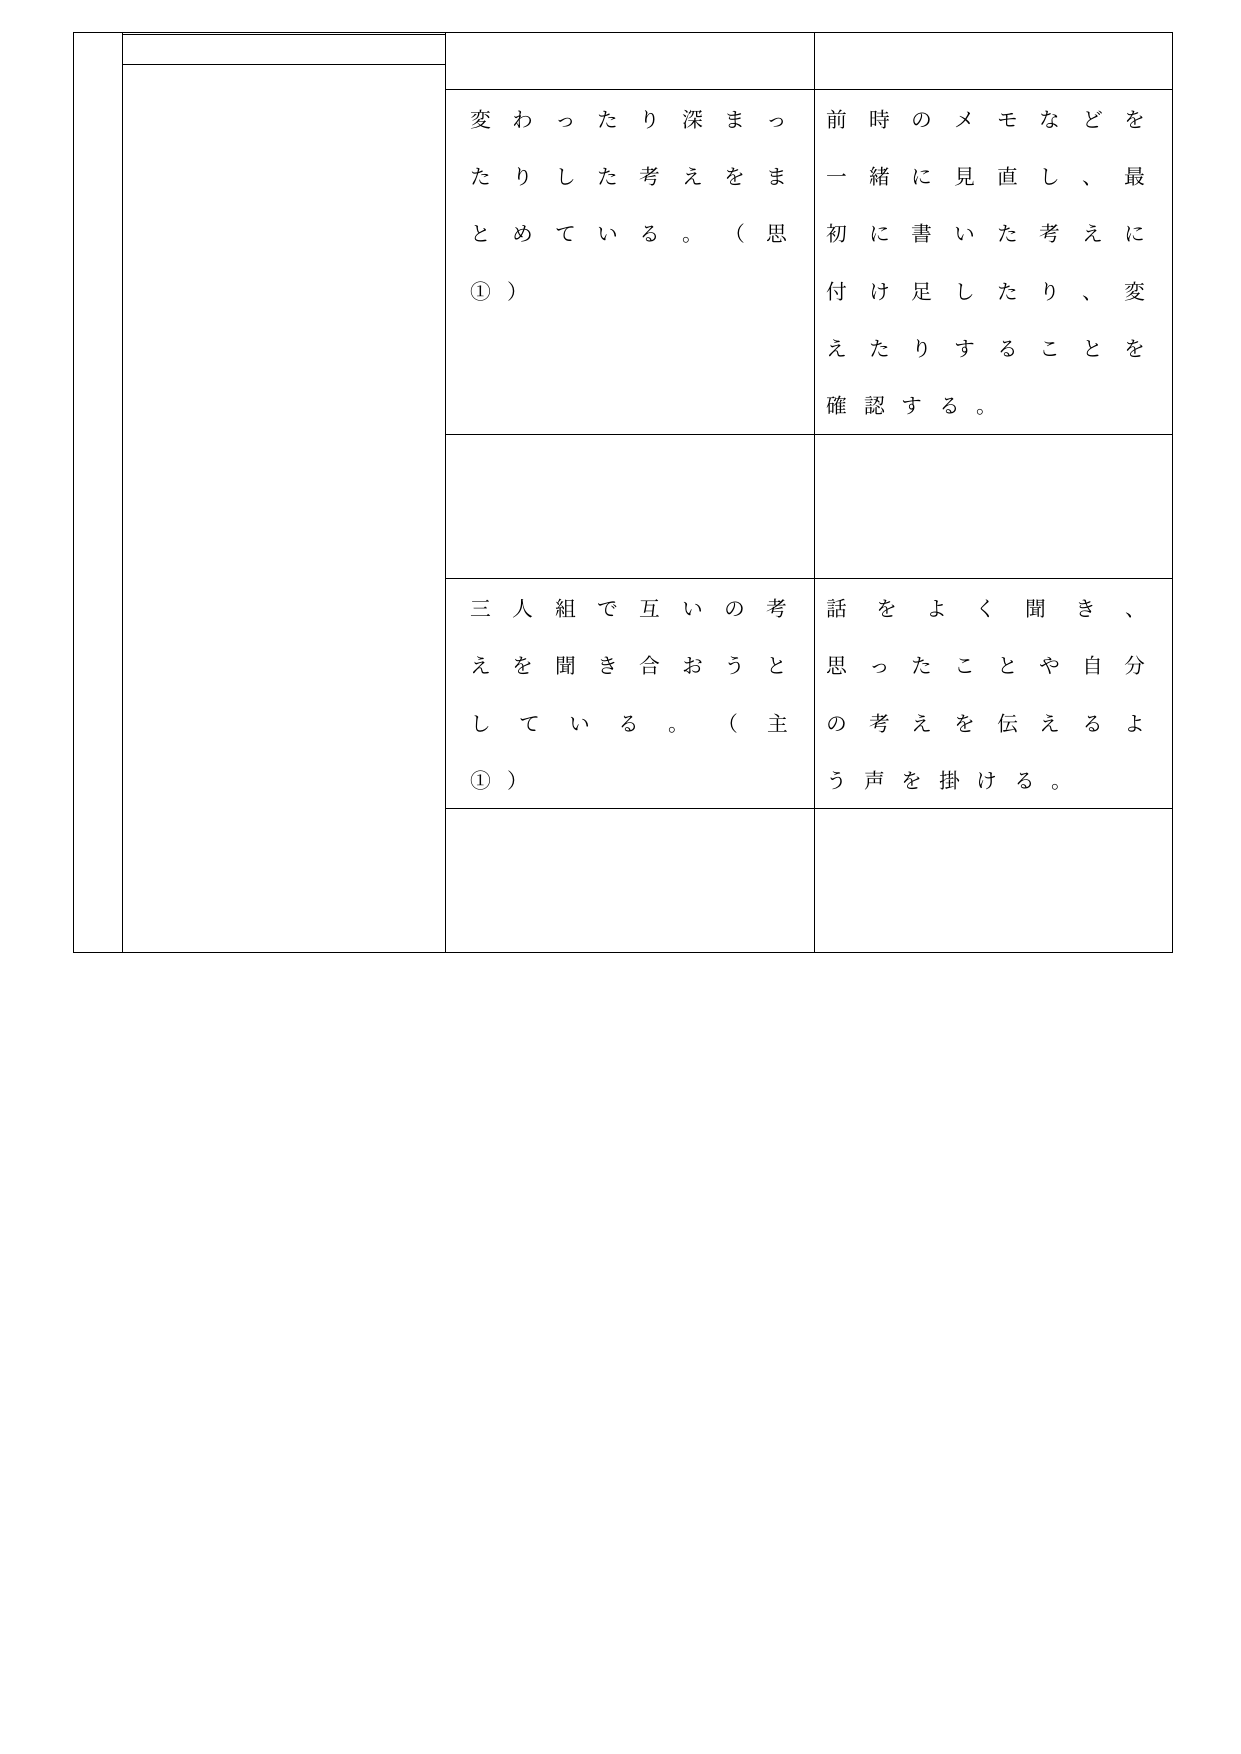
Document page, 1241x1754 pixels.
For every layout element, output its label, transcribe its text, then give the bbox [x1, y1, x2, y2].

table_cell [446, 33, 814, 89]
table_cell 話をよく聞き、思ったことや自分の考えを伝えるよう声を掛ける。 [815, 579, 1172, 808]
table_cell 変わったり深まったりした考えをまとめている。（思①） [446, 90, 814, 433]
table_cell [446, 435, 814, 578]
table_cell [123, 65, 445, 952]
table_cell [815, 435, 1172, 578]
table_cell [815, 809, 1172, 952]
table_cell [815, 33, 1172, 89]
table_cell 前時のメモなどを一緒に見直し、最初に書いた考えに付け足したり、変えたりすることを確認する。 [815, 90, 1172, 433]
table_cell 三人組で互いの考えを聞き合おうとしている。（主①） [446, 579, 814, 808]
table_cell [446, 809, 814, 952]
